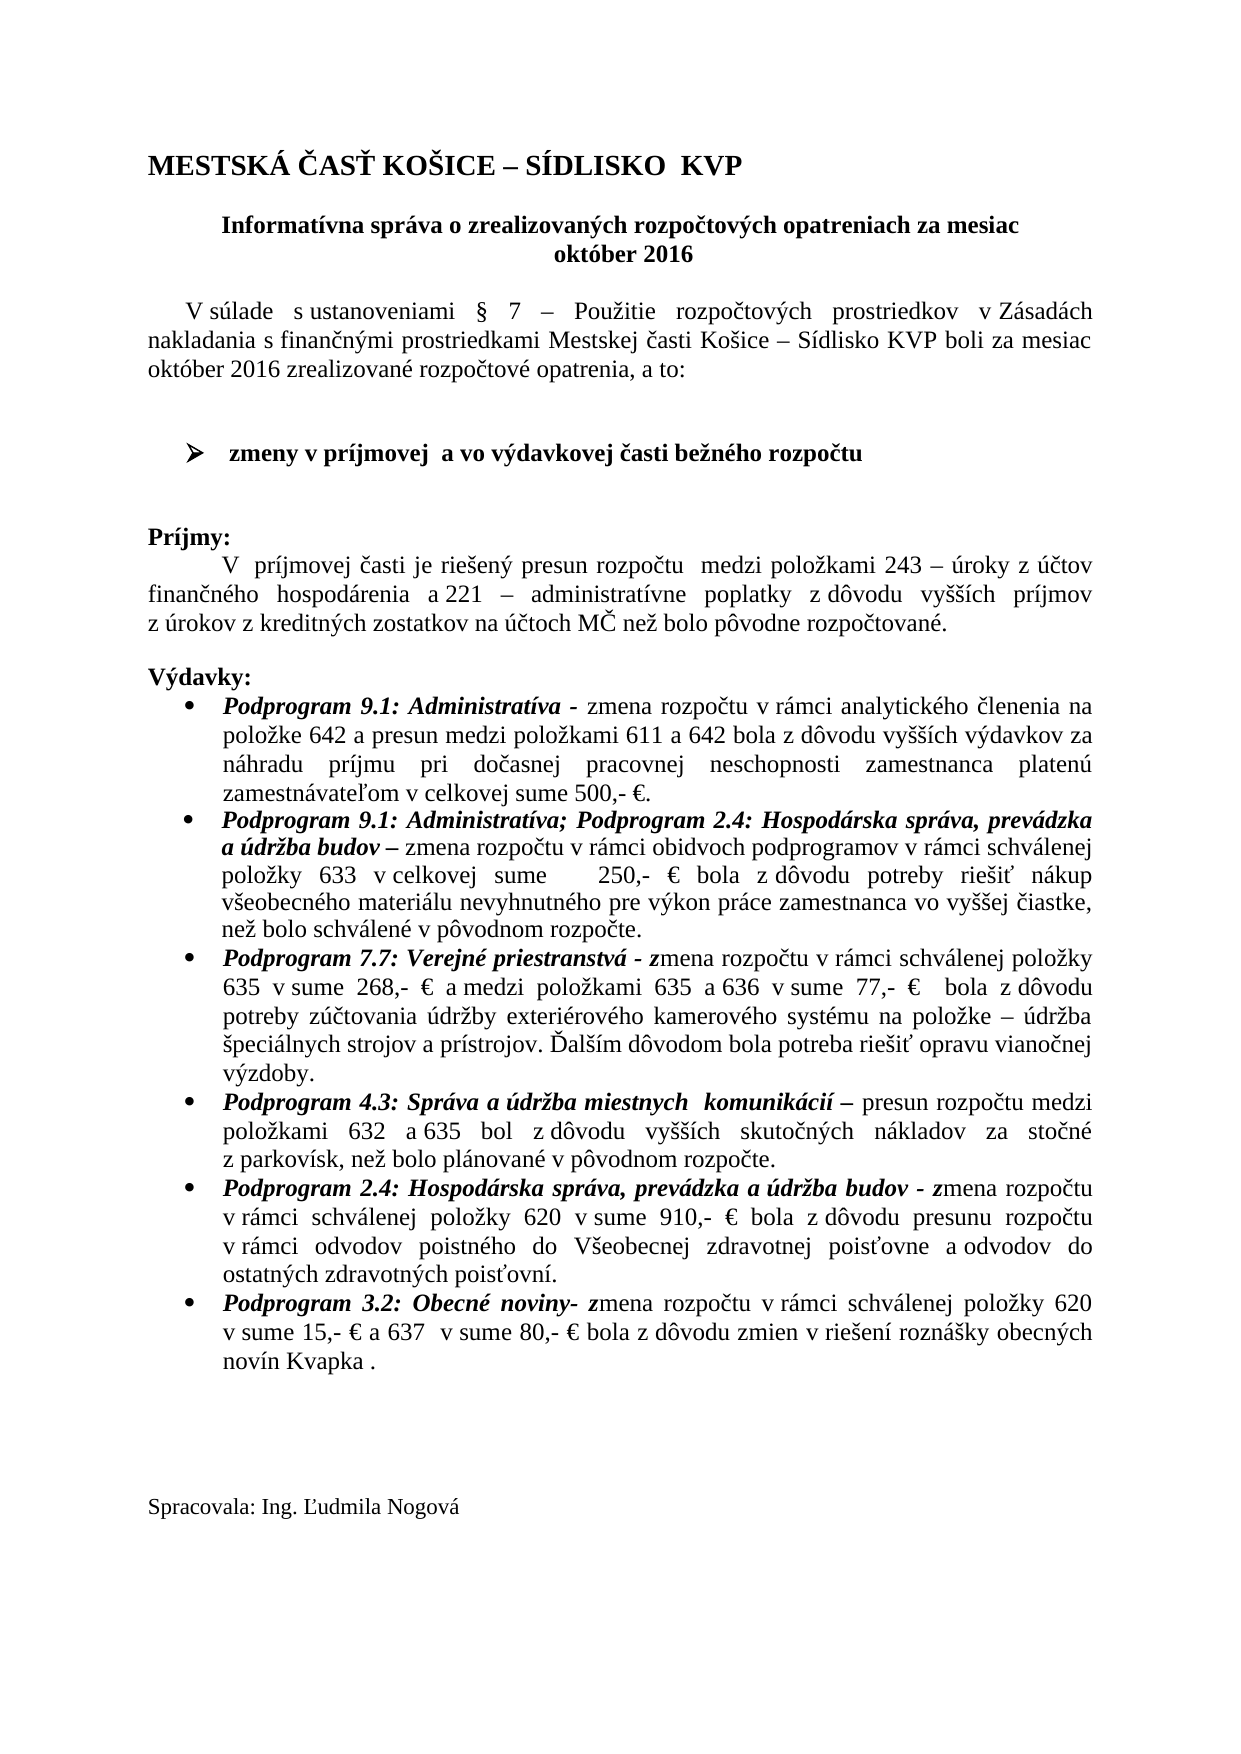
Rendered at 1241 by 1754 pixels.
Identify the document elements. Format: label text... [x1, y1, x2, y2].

list Podprogram 9.1: Administratíva - zmena rozpočtu v rámci analytického členenia na položke 642 a presun medzi položkami 611 a 642 bola z dôvodu vyšších výdavkov za náhradu príjmu pri dočasnej pracovnej neschopnosti zamestnanca platenú zamestnávateľom v celkovej sume 500,- €. [185, 691, 1093, 806]
list Podprogram 3.2: Obecné noviny- zmena rozpočtu v rámci schválenej položky 620 v sume 15,- € a 637 v sume 80,- € bola z dôvodu zmien v riešení roznášky obecných novín Kvapka . [185, 1288, 1093, 1374]
text Výdavky: [148, 664, 1093, 691]
text V súlade s ustanoveniami § 7 – Použitie rozpočtových prostriedkov v Zásadách nakladania s finančnými prostriedkami Mestskej časti Košice – Sídlisko KVP boli za mesiac október 2016 zrealizované rozpočtové opatrenia, a to: [148, 296, 1093, 382]
list Podprogram 2.4: Hospodárska správa, prevádzka a údržba budov - zmena rozpočtu v rámci schválenej položky 620 v sume 910,- € bola z dôvodu presunu rozpočtu v rámci odvodov poistného do Všeobecnej zdravotnej poisťovne a odvodov do ostatných zdravotných poisťovní. [185, 1173, 1093, 1288]
list Podprogram 7.7: Verejné priestranstvá - zmena rozpočtu v rámci schválenej položky 635 v sume 268,- € a medzi položkami 635 a 636 v sume 77,- € bola z dôvodu potreby zúčtovania údržby exteriérového kamerového systému na položke – údržba špeciálnych strojov a prístrojov. Ďalším dôvodom bola potreba riešiť opravu vianočnej výzdoby. [185, 943, 1093, 1087]
text V príjmovej časti je riešený presun rozpočtu medzi položkami 243 – úroky z účtov finančného hospodárenia a 221 – administratívne poplatky z dôvodu vyšších príjmov z úrokov z kreditných zostatkov na účtoch MČ než bolo pôvodne rozpočtované. [148, 551, 1093, 637]
text MESTSKÁ ČASŤ KOŠICE – SÍDLISKO KVP [148, 148, 1093, 181]
text október 2016 [148, 239, 1093, 267]
list Podprogram 9.1: Administratíva; Podprogram 2.4: Hospodárska správa, prevádzka a údržba budov – zmena rozpočtu v rámci obidvoch podprogramov v rámci schválenej položky 633 v celkovej sume 250,- € bola z dôvodu potreby riešiť nákup všeobecného materiálu nevyhnutného pre výkon práce zamestnanca vo vyššej čiastke, než bolo schválené v pôvodnom rozpočte. [184, 806, 1093, 943]
list zmeny v príjmovej a vo výdavkovej časti bežného rozpočtu [185, 438, 1093, 467]
text Spracovala: Ing. Ľudmila Nogová [148, 1494, 1093, 1519]
text Informatívna správa o zrealizovaných rozpočtových opatreniach za mesiac [148, 210, 1093, 239]
list Podprogram 4.3: Správa a údržba miestnych komunikácií – presun rozpočtu medzi položkami 632 a 635 bol z dôvodu vyšších skutočných nákladov za stočné z parkovísk, než bolo plánované v pôvodnom rozpočte. [185, 1087, 1093, 1173]
text Príjmy: [148, 522, 1093, 551]
